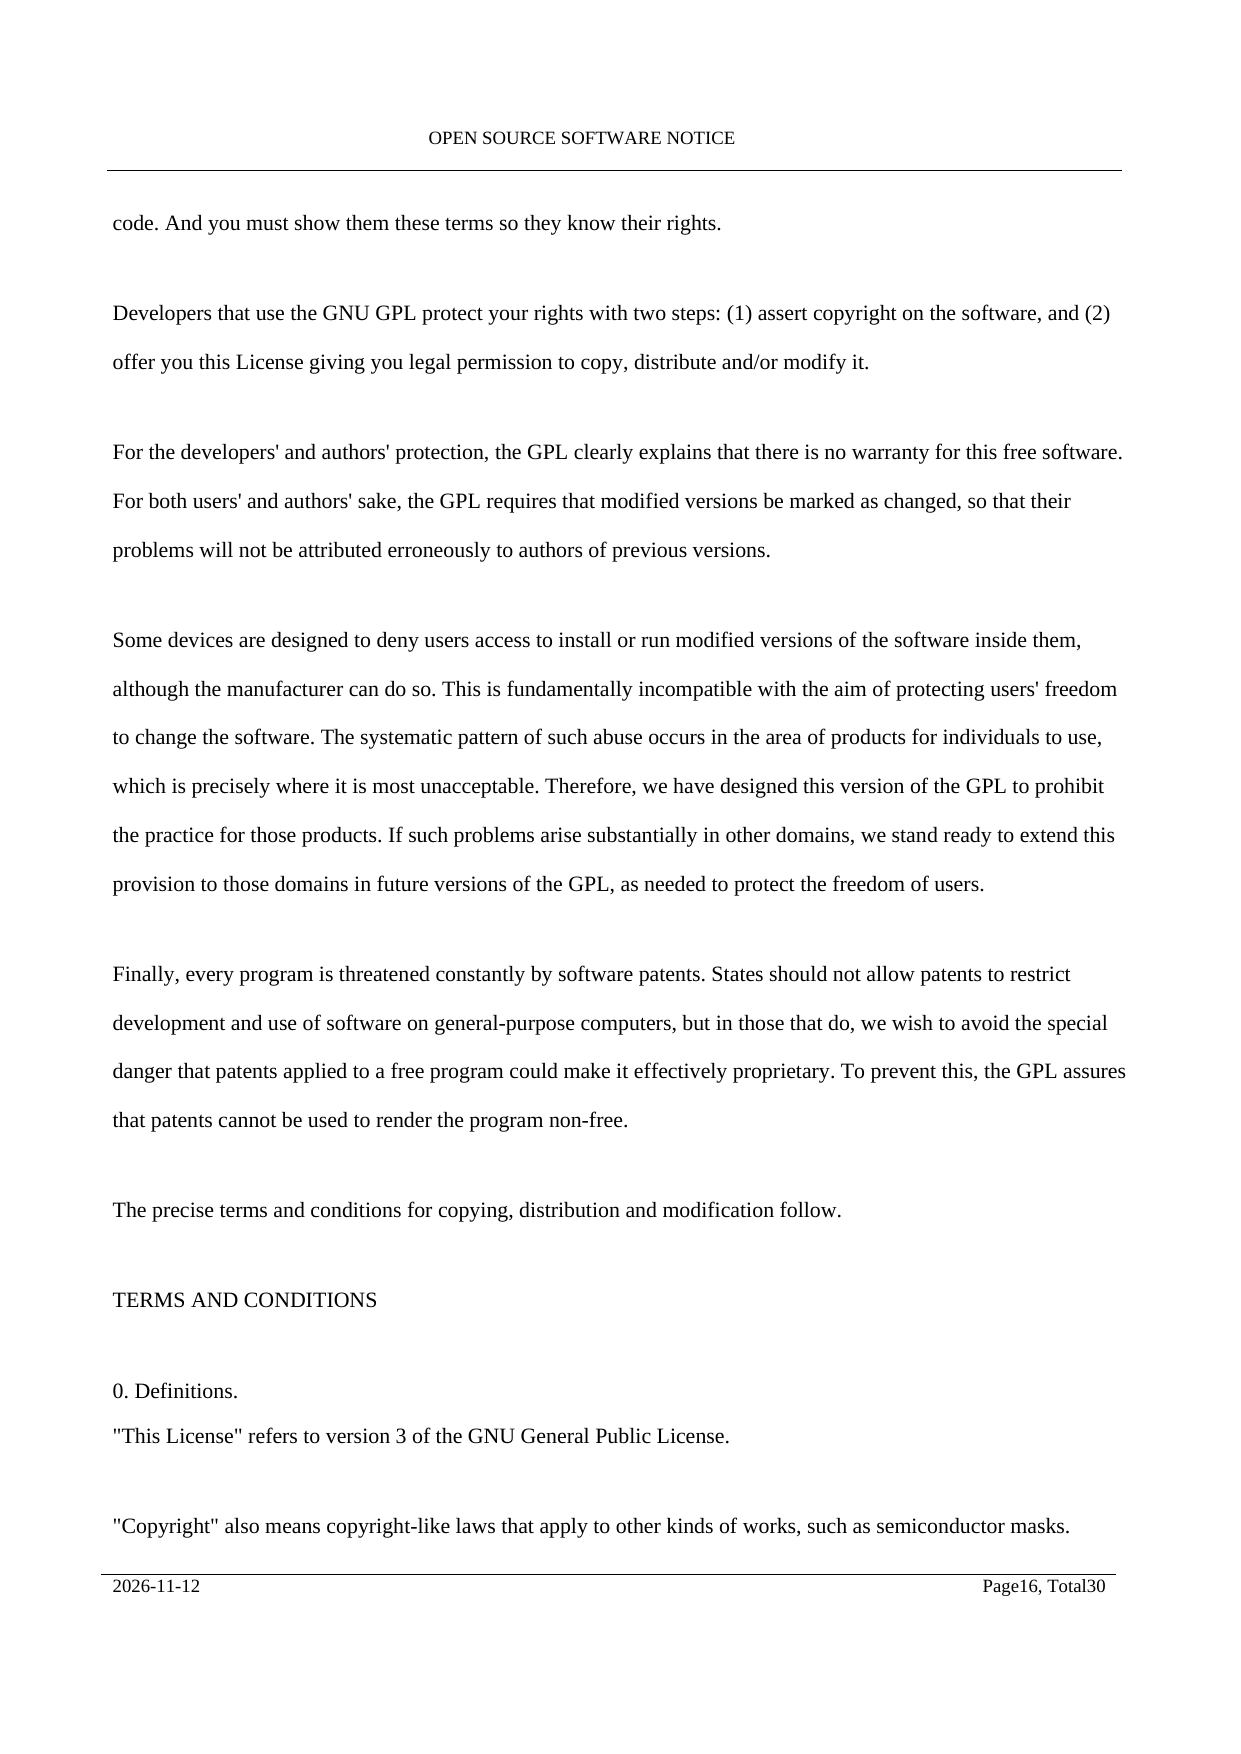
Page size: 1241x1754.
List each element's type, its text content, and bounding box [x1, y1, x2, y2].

text Some devices are designed to deny users access to install or run modified versions of the software inside them, although the manufacturer can do so. This is fundamentally incompatible with the aim of protecting users' freedom to change the software. The systematic pattern of such abuse occurs in the area of products for individuals to use, which is precisely where it is most unacceptable. Therefore, we have designed this version of the GPL to prohibit the practice for those products. If such problems arise substantially in other domains, we stand ready to extend this provision to those domains in future versions of the GPL, as needed to protect the freedom of users. [112, 623, 1128, 899]
text For the developers' and authors' protection, the GPL clearly explains that there is no warranty for this free software. For both users' and authors' sake, the GPL requires that modified versions be marked as changed, so that their problems will not be attributed erroneously to authors of previous versions. [112, 436, 1128, 566]
text TERMS AND CONDITIONS [112, 1284, 1128, 1316]
text Finally, every program is threatened constantly by software patents. States should not allow patents to restrict development and use of software on general-purpose computers, but in those that do, we wish to avoid the special danger that patents applied to a free program could make it effectively proprietary. To prevent this, the GPL assures that patents cannot be used to render the program non-free. [112, 957, 1128, 1136]
text 0. Definitions. [112, 1374, 1128, 1407]
text "Copyright" also means copyright-like laws that apply to other kinds of works, such as semiconductor masks. [112, 1509, 1128, 1542]
text The precise terms and conditions for copying, distribution and modification follow. [112, 1194, 1128, 1226]
text "This License" refers to version 3 of the GNU General Public License. [112, 1419, 1128, 1452]
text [112, 206, 1128, 239]
text Developers that use the GNU GPL protect your rights with two steps: (1) assert copyright on the software, and (2) offer you this License giving you legal permission to copy, distribute and/or modify it. [112, 297, 1128, 378]
